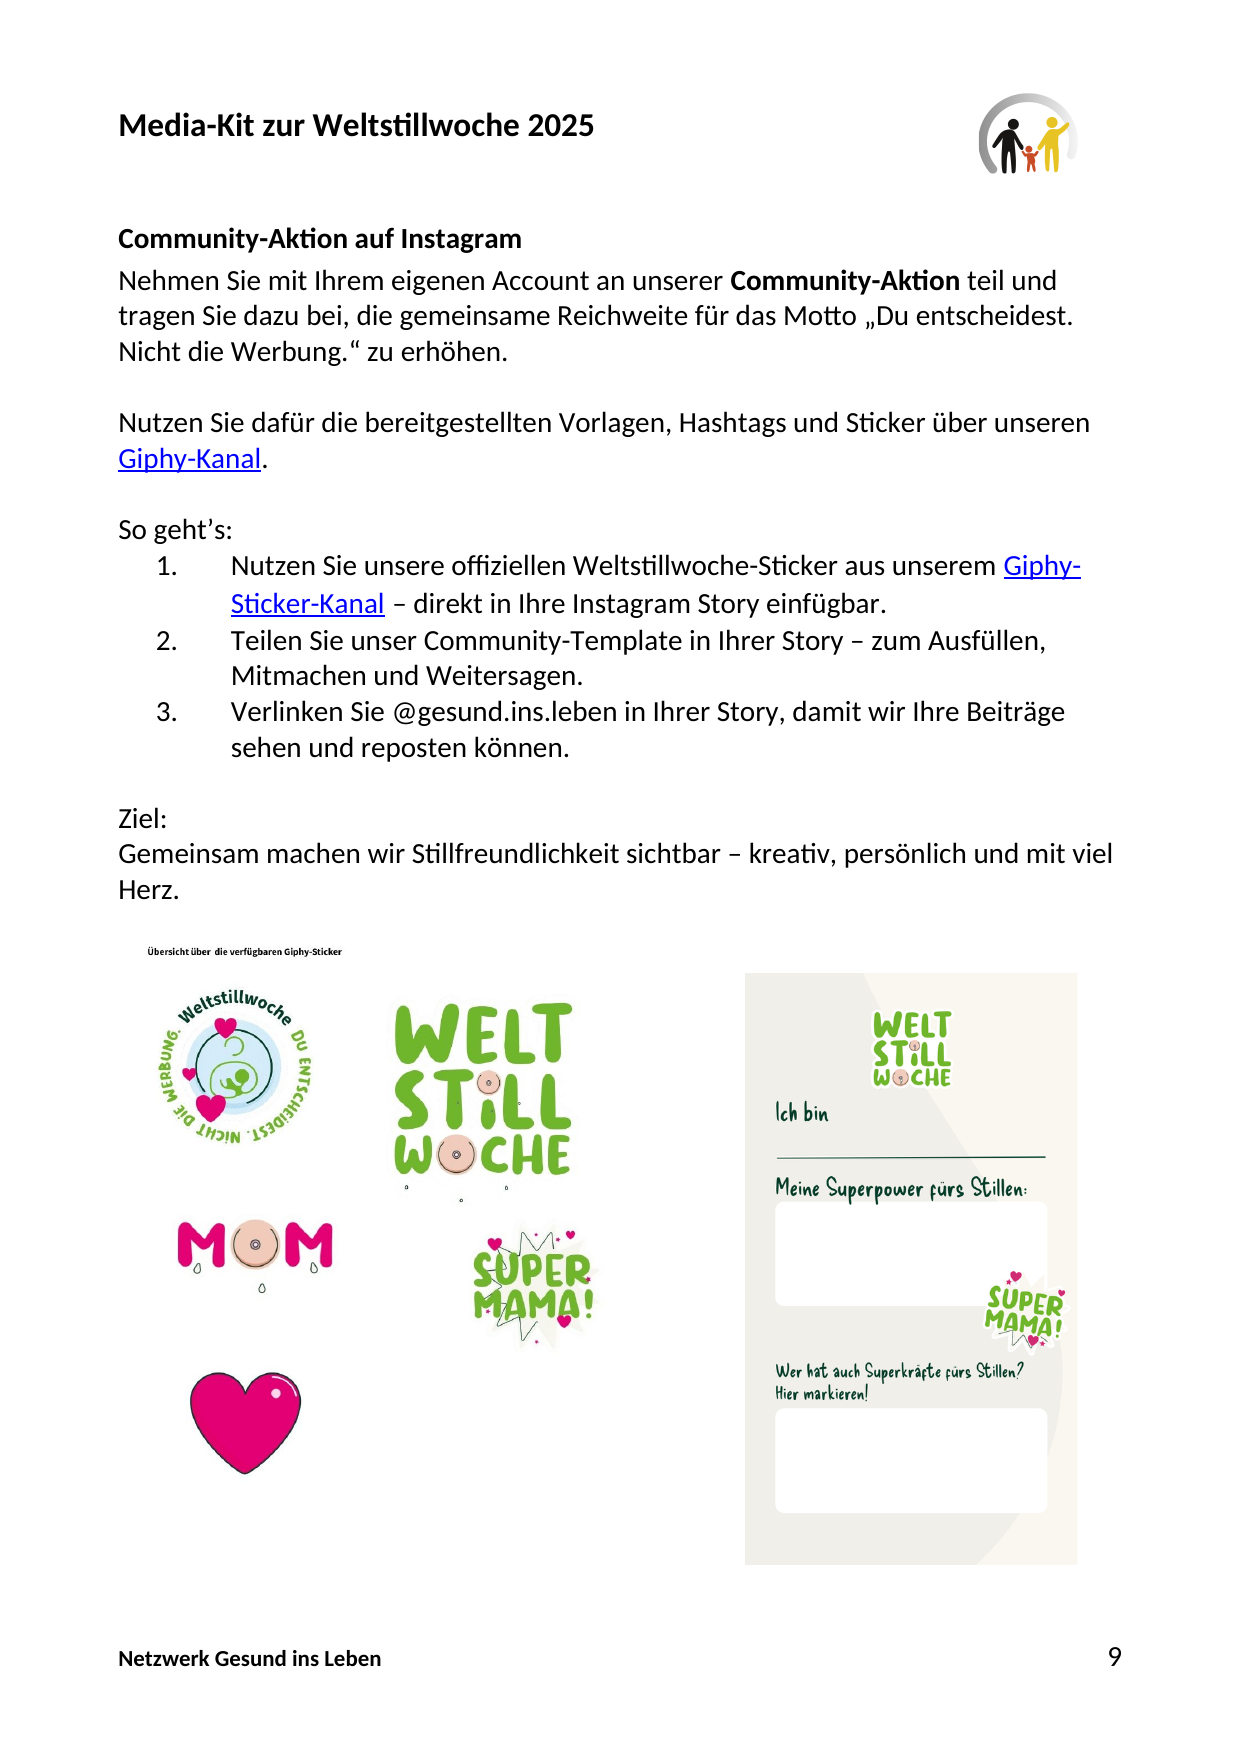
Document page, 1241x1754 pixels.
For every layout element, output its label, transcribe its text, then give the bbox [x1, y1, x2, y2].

picture [122, 930, 676, 1505]
picture [978, 93, 1078, 187]
text So geht’s: [118, 511, 1122, 547]
list Verlinken Sie @gesund.ins.leben in Ihrer Story, damit wir Ihre Beiträge sehen und reposten können. [156, 693, 1122, 764]
text Gemeinsam machen wir Stillfreundlichkeit sichtbar – kreativ, persönlich und mit viel Herz. [118, 836, 1122, 907]
list Teilen Sie unser Community-Template in Ihrer Story – zum Ausfüllen, Mitmachen und Weitersagen. [156, 622, 1122, 693]
text Nehmen Sie mit Ihrem eigenen Account an unserer Community-Aktion teil und tragen Sie dazu bei, die gemeinsame Reichweite für das Motto „Du entscheidest. Nicht die Werbung.“ zu erhöhen. [118, 262, 1122, 368]
list Nutzen Sie unsere offiziellen Weltstillwoche-Sticker aus unserem Giphy-Sticker-Kanal – direkt in Ihre Instagram Story einfügbar. [156, 547, 1122, 622]
text Nutzen Sie dafür die bereitgestellten Vorlagen, Hashtags und Sticker über unseren Giphy-Kanal. [118, 404, 1122, 475]
picture [745, 973, 1078, 1565]
text Community-Aktion auf Instagram [118, 221, 1122, 256]
text Ziel: [118, 800, 1122, 836]
